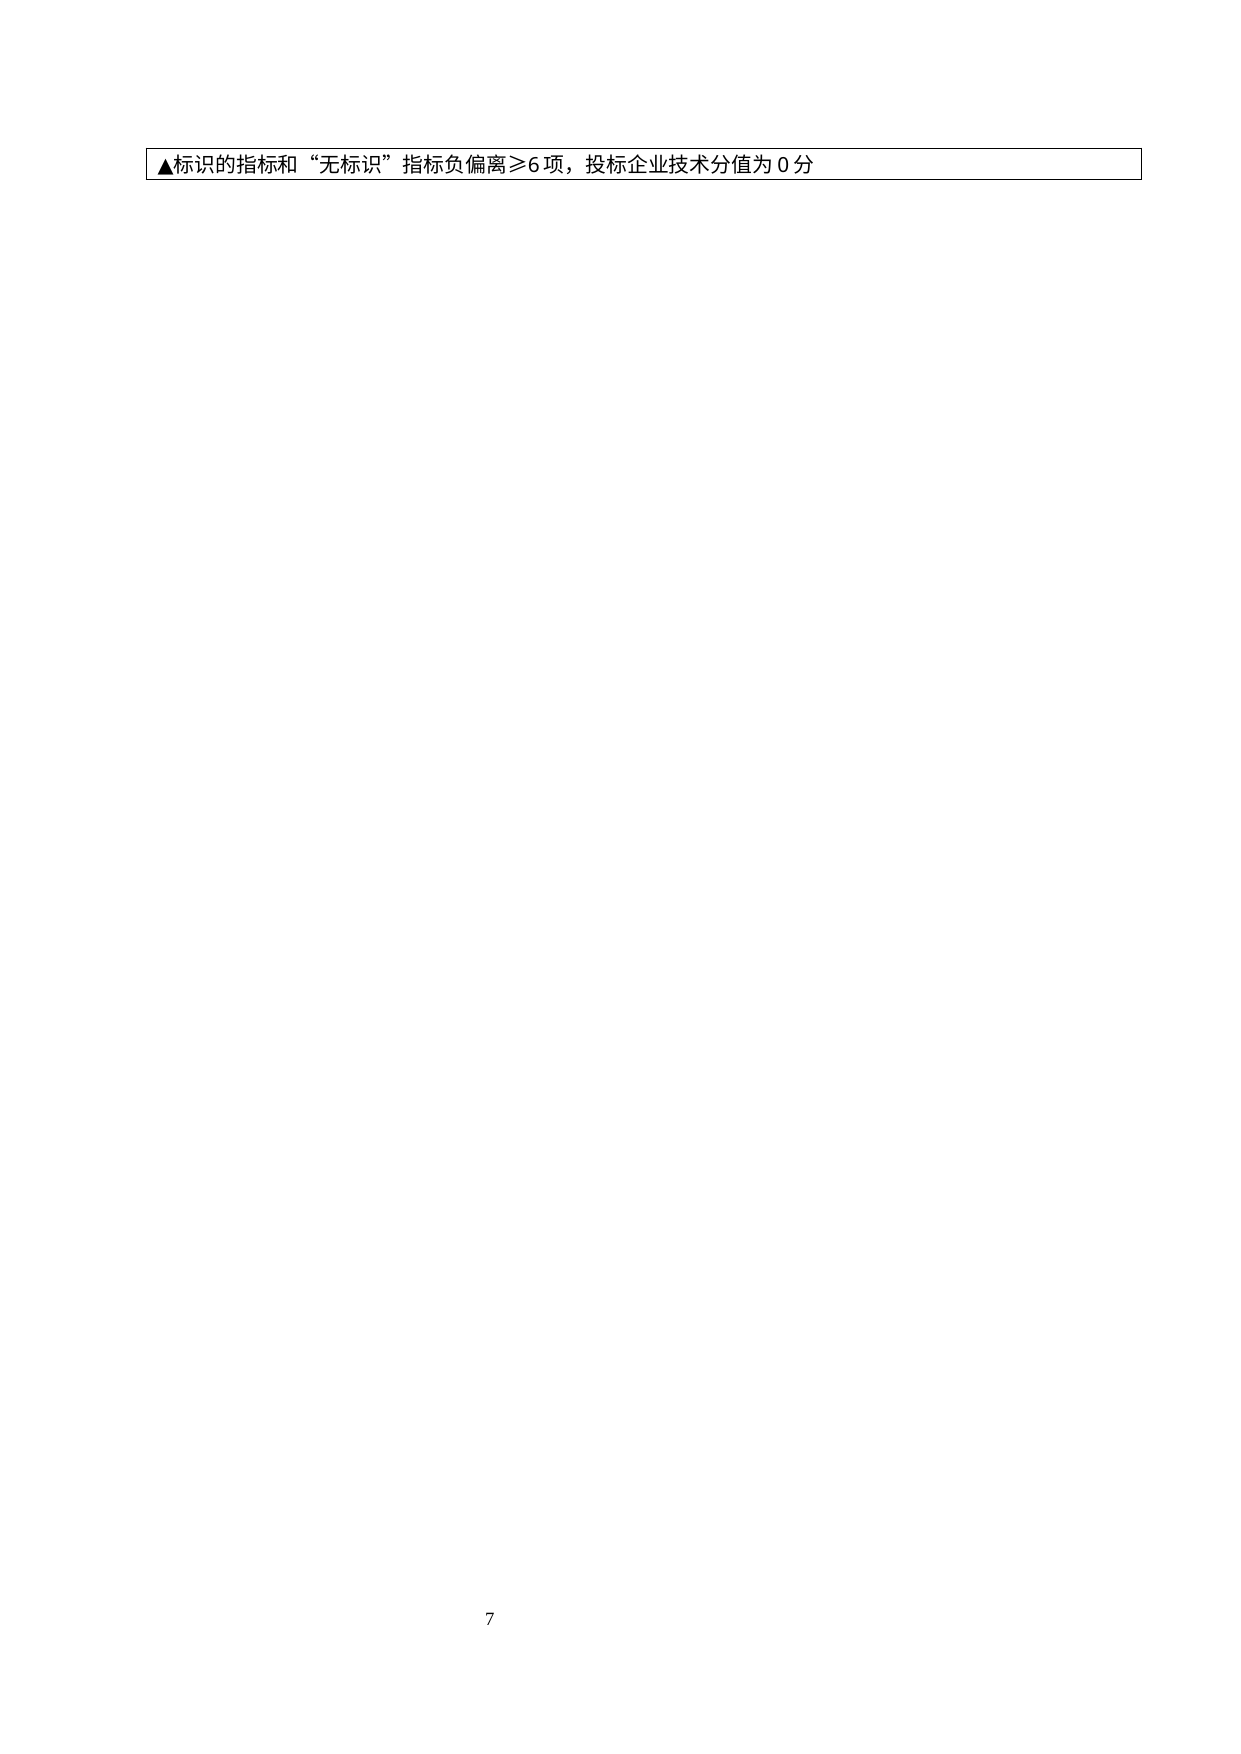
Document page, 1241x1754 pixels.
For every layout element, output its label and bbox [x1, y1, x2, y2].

table_cell [147, 149, 1141, 179]
